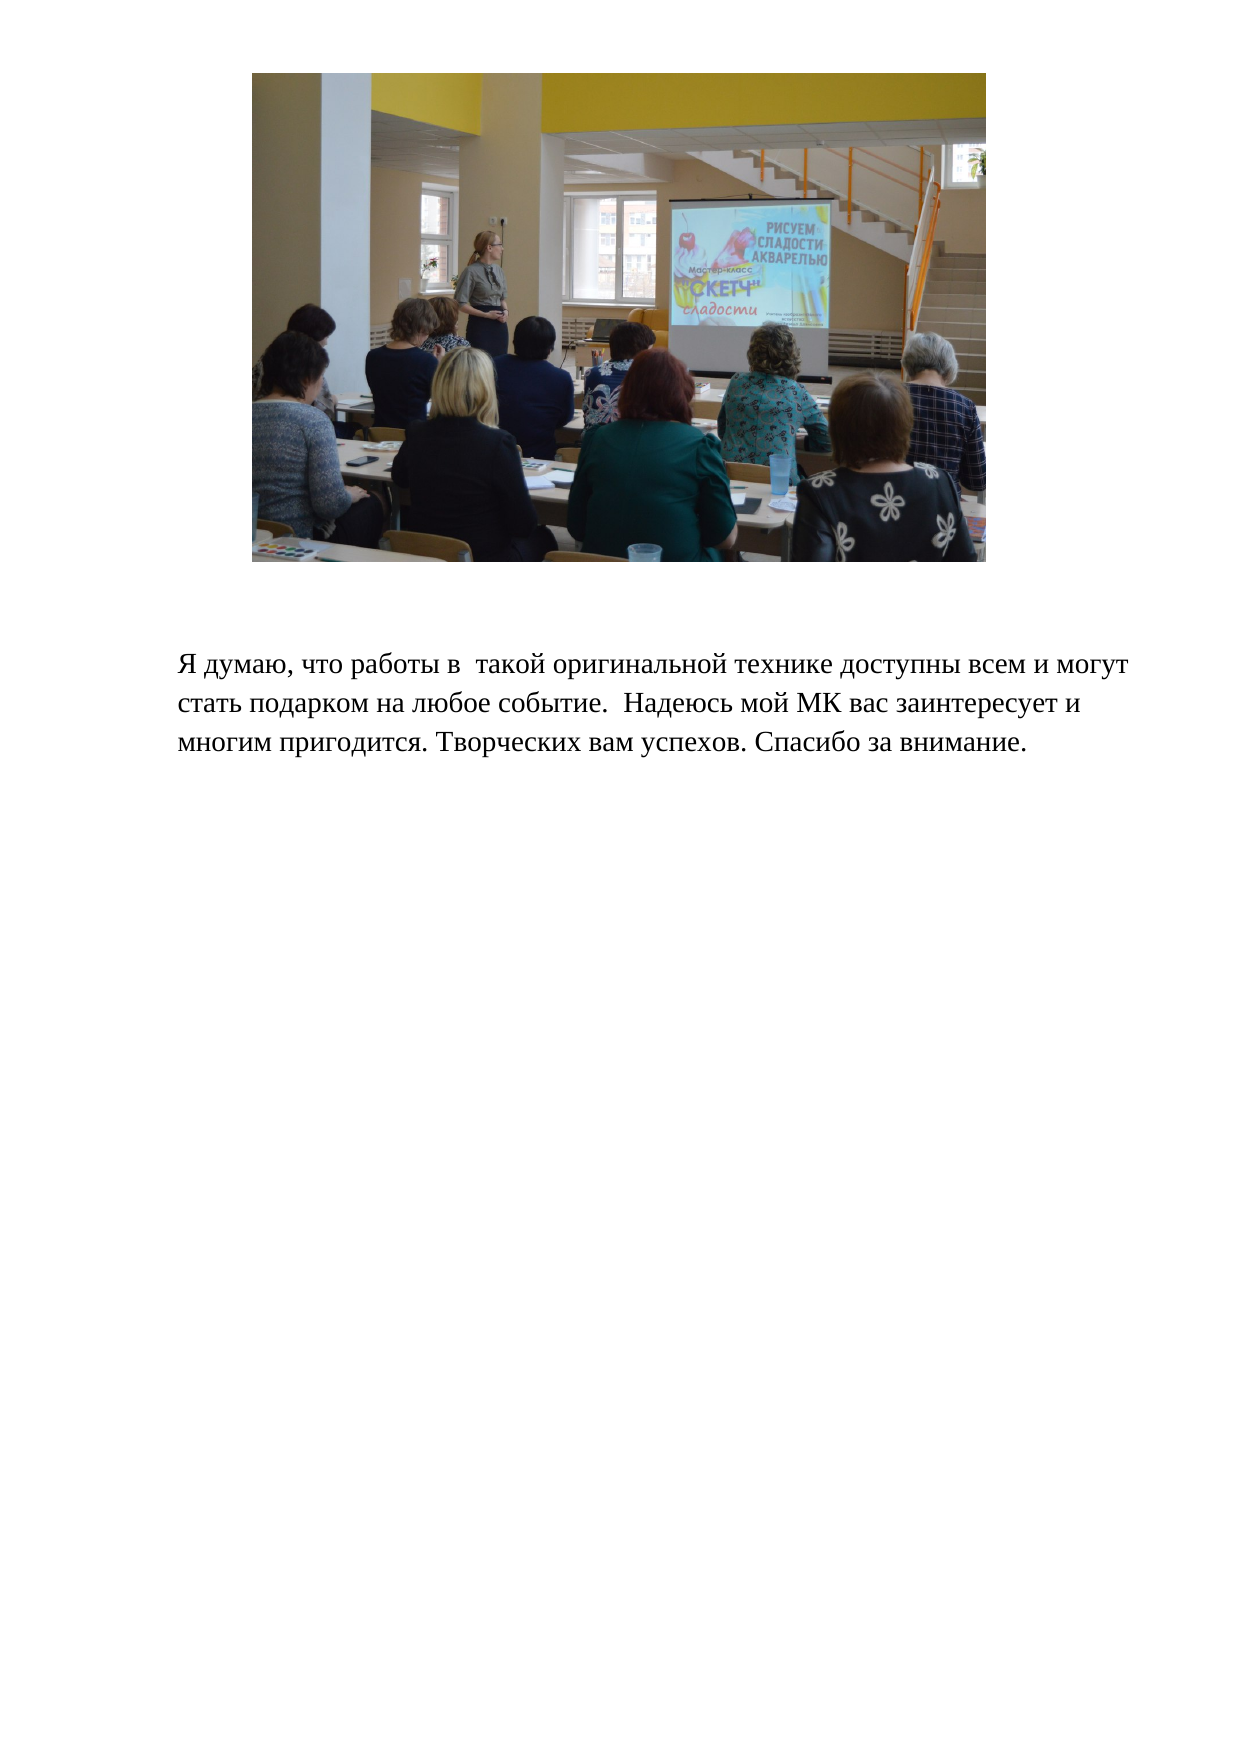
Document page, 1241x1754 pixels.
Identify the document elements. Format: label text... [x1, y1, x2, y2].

picture [252, 73, 986, 562]
text Я думаю, что работы в такой оригинальной технике доступны всем и могут стать подарком на любое событие. Надеюсь мой МК вас заинтересует и многим пригодится. Творческих вам успехов. Спасибо за внимание. [177, 647, 1152, 757]
